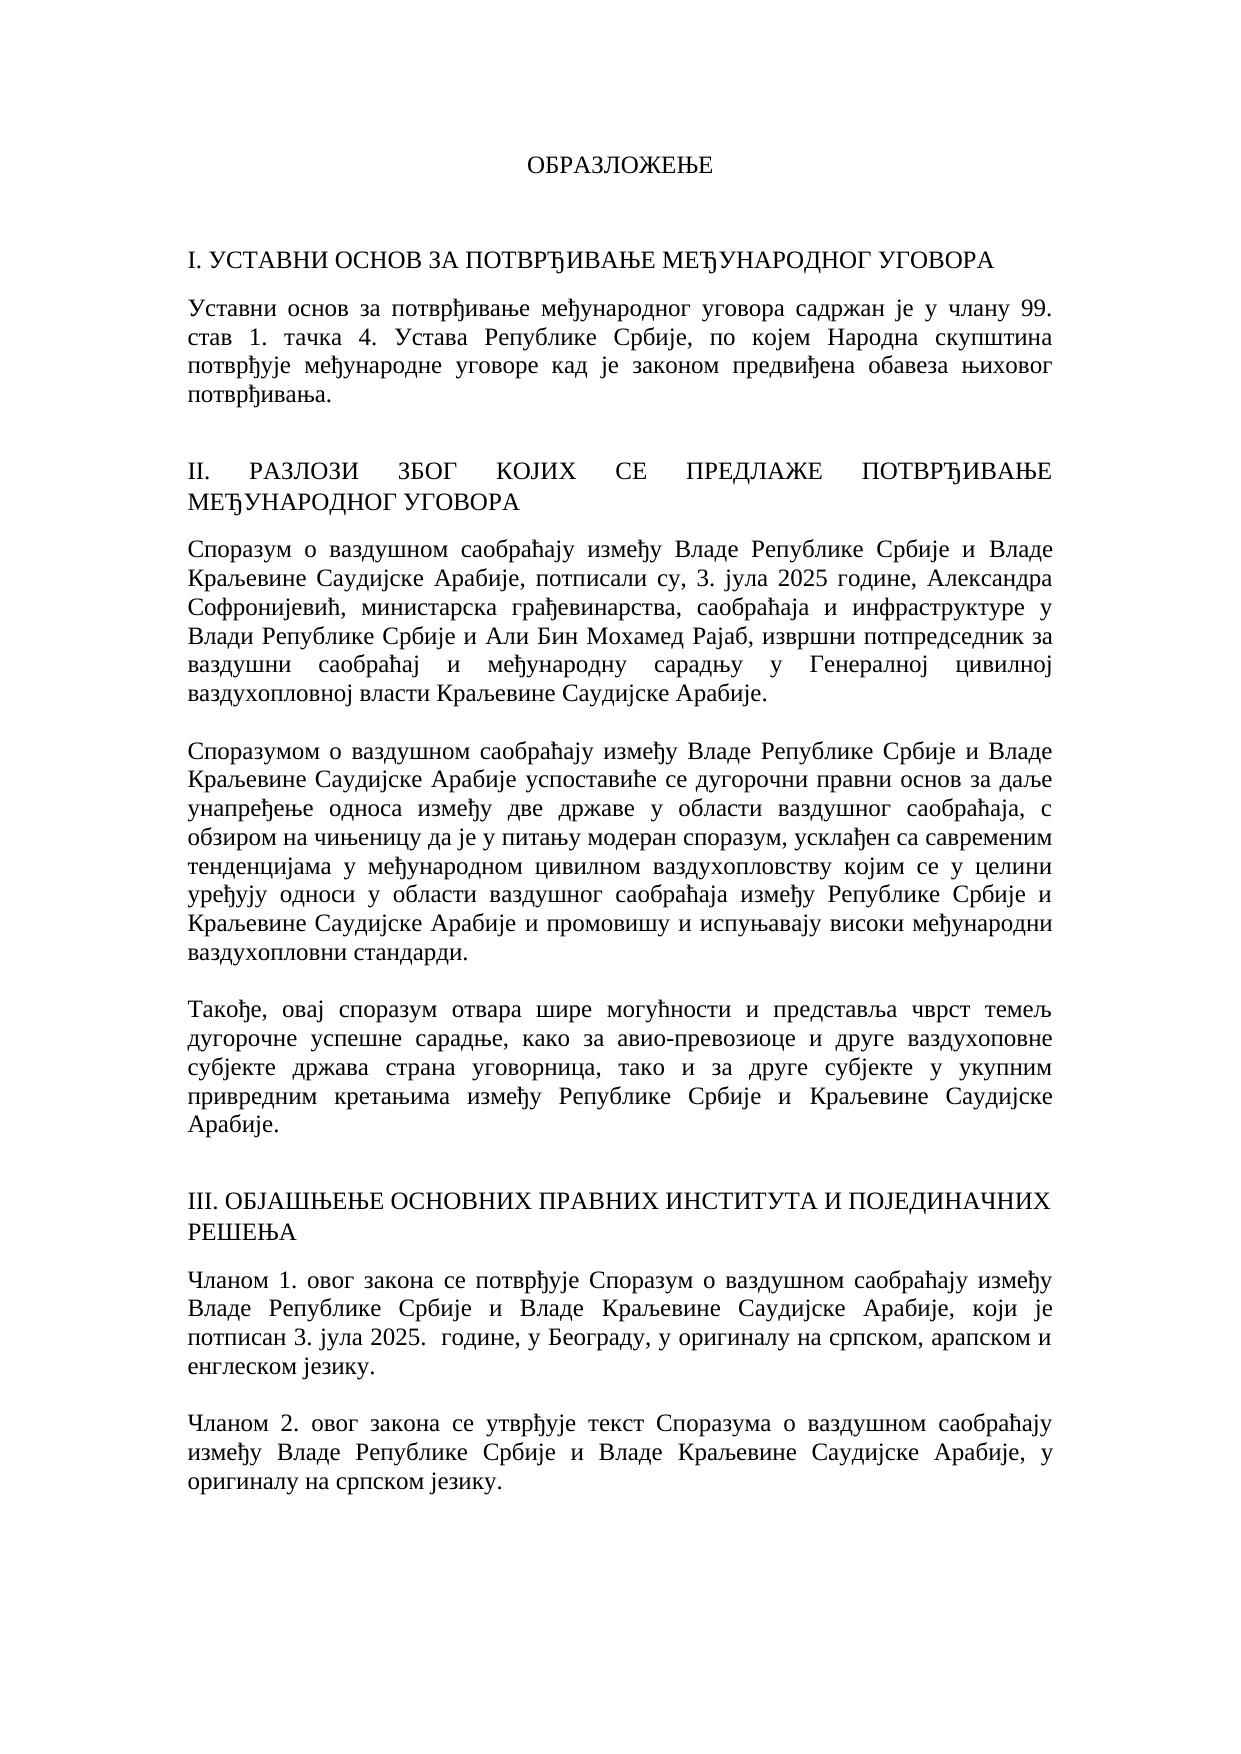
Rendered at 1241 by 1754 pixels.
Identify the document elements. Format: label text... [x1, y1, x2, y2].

text II. РАЗЛОЗИ ЗБОГ КОЈИХ СЕ ПРЕДЛАЖЕ ПОТВРЂИВАЊЕ МЕЂУНАРОДНОГ УГОВОРА [187, 456, 1053, 516]
text I. УСТАВНИ ОСНОВ ЗА ПОТВРЂИВАЊЕ МЕЂУНАРОДНОГ УГОВОРА [187, 245, 1053, 274]
text Споразумом о ваздушном саобраћају између Владе Републике Србије и Владе Краљевине Саудијске Арабије успоставиће се дугорочни правни основ за даље унапређење односа између две државе у области ваздушног саобраћаја, с обзиром на чињеницу да је у питању модеран споразум, усклађен са савременим тенденцијама у међународном цивилном ваздухопловству којим се у целини уређују односи у области ваздушног саобраћаја између Републике Србије и Краљевине Саудијске Арабије и промовишу и испуњавају високи међународни ваздухопловни стандарди. [187, 736, 1053, 966]
text Чланом 1. овог закона се потврђује Споразум о ваздушном саобраћају између Владе Републике Србије и Владе Краљевине Саудијске Арабије, који је потписан 3. јула 2025. године, у Београду, у оригиналу на српском, арапском и енглеском језику. [187, 1265, 1053, 1380]
text III. ОБЈАШЊЕЊЕ ОСНОВНИХ ПРАВНИХ ИНСТИТУТА И ПОЈЕДИНАЧНИХ РЕШЕЊА [187, 1186, 1053, 1246]
text ОБРАЗЛОЖЕЊЕ [187, 150, 1053, 179]
text Уставни основ за потврђивање међународног уговора садржан је у члану 99. став 1. тачка 4. Устава Републике Србије, по којем Народна скупштина потврђује међународне уговоре кад је законом предвиђена обавеза њиховог потврђивања. [187, 293, 1053, 408]
text Чланом 2. овог закона се утврђује текст Споразума о ваздушном саобраћају између Владе Републике Србије и Владе Краљевине Саудијске Арабије, у оригиналу на српском језику. [187, 1408, 1053, 1495]
text Такође, овај споразум отвара шире могућности и представља чврст темељ дугорочне успешне сарадње, како за авио-превозиоце и друге ваздухоповне субјекте држава страна уговорница, тако и за друге субјекте у укупним привредним кретањима између Републике Србије и Краљевине Саудијске Арабије. [187, 994, 1053, 1138]
text Споразум о ваздушном саобраћају између Владе Републике Србије и Владе Краљевине Саудијске Арабије, потписали су, 3. јула 2025 године, Александра Софронијевић, министарска грађевинарства, саобраћаја и инфраструктуре у Влади Републике Србије и Али Бин Мохамед Рајаб, извршни потпредседник за ваздушни саобраћај и међународну сарадњу у Генералнoj цивилној ваздухопловној власти Краљевине Саудијске Арабије. [187, 534, 1053, 707]
